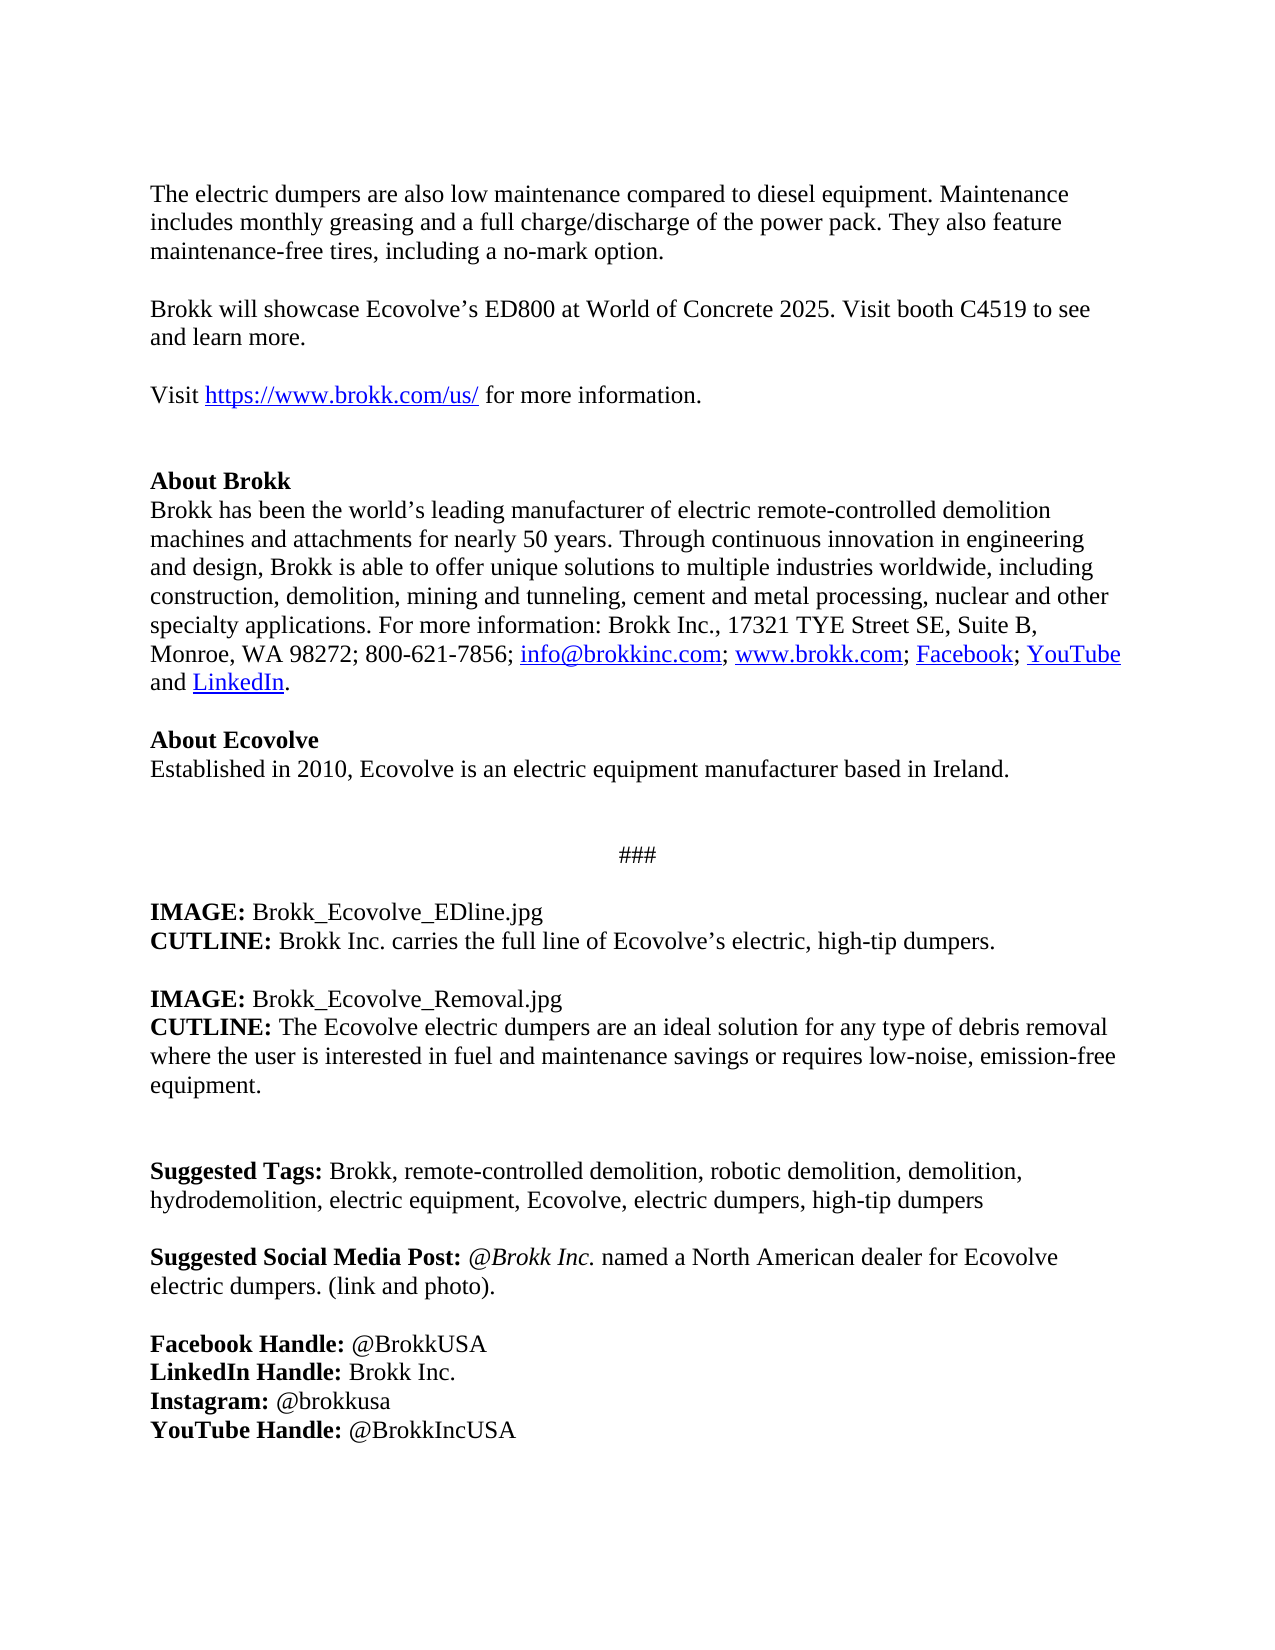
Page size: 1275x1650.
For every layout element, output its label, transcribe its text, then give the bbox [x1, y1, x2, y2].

text IMAGE: Brokk_Ecovolve_Removal.jpg [150, 984, 1125, 1012]
text About Brokk [150, 466, 1125, 495]
text Brokk will showcase Ecovolve’s ED800 at World of Concrete 2025. Visit booth C4519 to see and learn more. [150, 294, 1125, 351]
text Suggested Social Media Post: @Brokk Inc. named a North American dealer for Ecovolve electric dumpers. (link and photo). [150, 1242, 1125, 1300]
text Established in 2010, Ecovolve is an electric equipment manufacturer based in Ireland. [150, 754, 1125, 782]
text YouTube Handle: @BrokkIncUSA [150, 1415, 1125, 1444]
text CUTLINE: Brokk Inc. carries the full line of Ecovolve’s electric, high-tip dumpers. [150, 926, 1125, 955]
text Suggested Tags: Brokk, remote-controlled demolition, robotic demolition, demolition, hydrodemolition, electric equipment, Ecovolve, electric dumpers, high-tip dumpers [150, 1156, 1125, 1214]
text CUTLINE: The Ecovolve electric dumpers are an ideal solution for any type of debris removal where the user is interested in fuel and maintenance savings or requires low-noise, emission-free equipment. [150, 1012, 1125, 1099]
text Brokk has been the world’s leading manufacturer of electric remote-controlled demolition machines and attachments for nearly 50 years. Through continuous innovation in engineering and design, Brokk is able to offer unique solutions to multiple industries worldwide, including construction, demolition, mining and tunneling, cement and metal processing, nuclear and other specialty applications. For more information: Brokk Inc., 17321 TYE Street SE, Suite B, Monroe, WA 98272; 800-621-7856; info@brokkinc.com; www.brokk.com; Facebook; YouTube and LinkedIn. [150, 495, 1125, 696]
text The electric dumpers are also low maintenance compared to diesel equipment. Maintenance includes monthly greasing and a full charge/discharge of the power pack. They also feature maintenance-free tires, including a no-mark option. [150, 179, 1125, 265]
text LinkedIn Handle: Brokk Inc. [150, 1357, 1125, 1386]
text About Ecovolve [150, 725, 1125, 754]
text IMAGE: Brokk_Ecovolve_EDline.jpg [150, 897, 1125, 926]
text ### [150, 840, 1125, 869]
text Instagram: @brokkusa [150, 1386, 1125, 1415]
text Visit https://www.brokk.com/us/ for more information. [150, 380, 1125, 409]
text Facebook Handle: @BrokkUSA [150, 1329, 1125, 1357]
